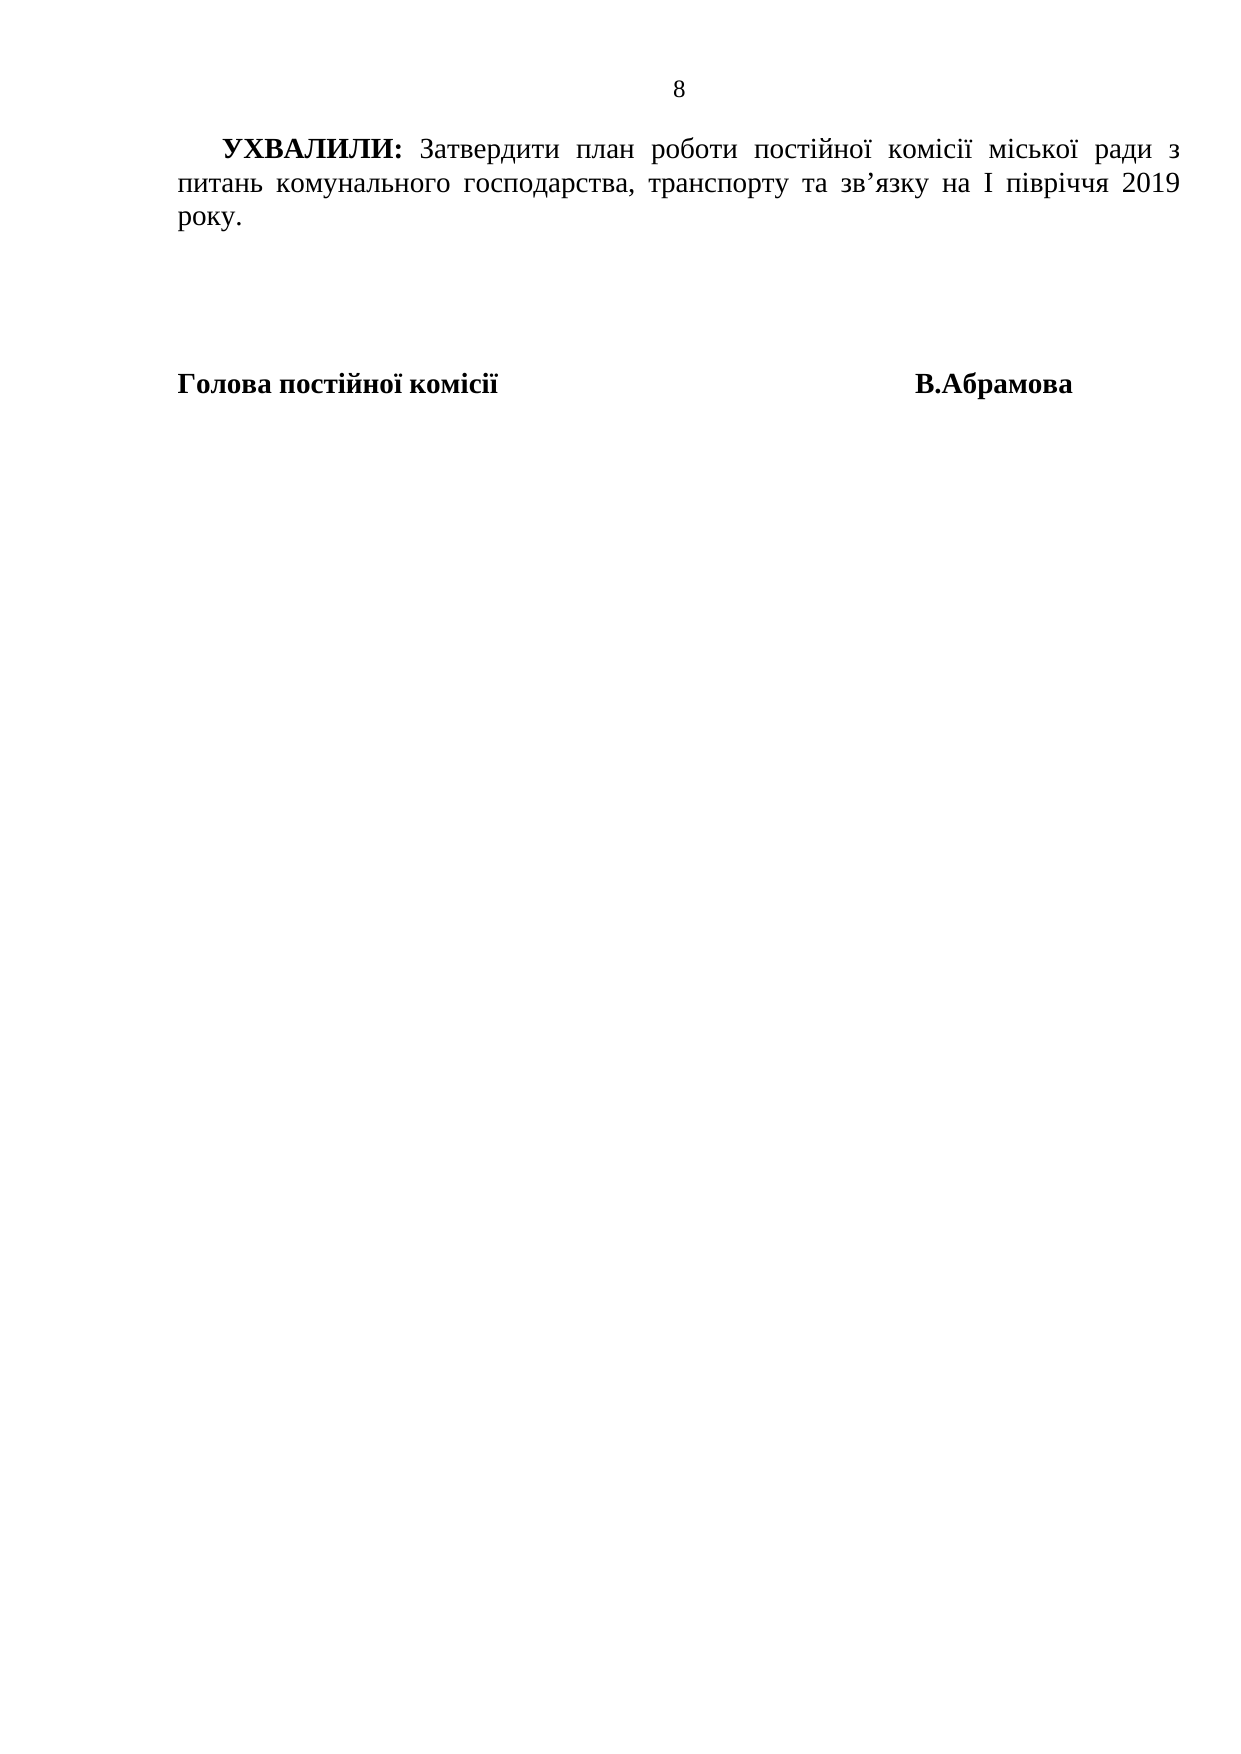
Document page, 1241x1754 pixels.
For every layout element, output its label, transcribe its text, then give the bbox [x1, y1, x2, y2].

text УХВАЛИЛИ: Затвердити план роботи постійної комісії міської ради з питань комунального господарства, транспорту та зв’язку на І півріччя 2019 року. [177, 131, 1181, 232]
text Голова постійної комісії В.Абрамова [177, 366, 1181, 400]
